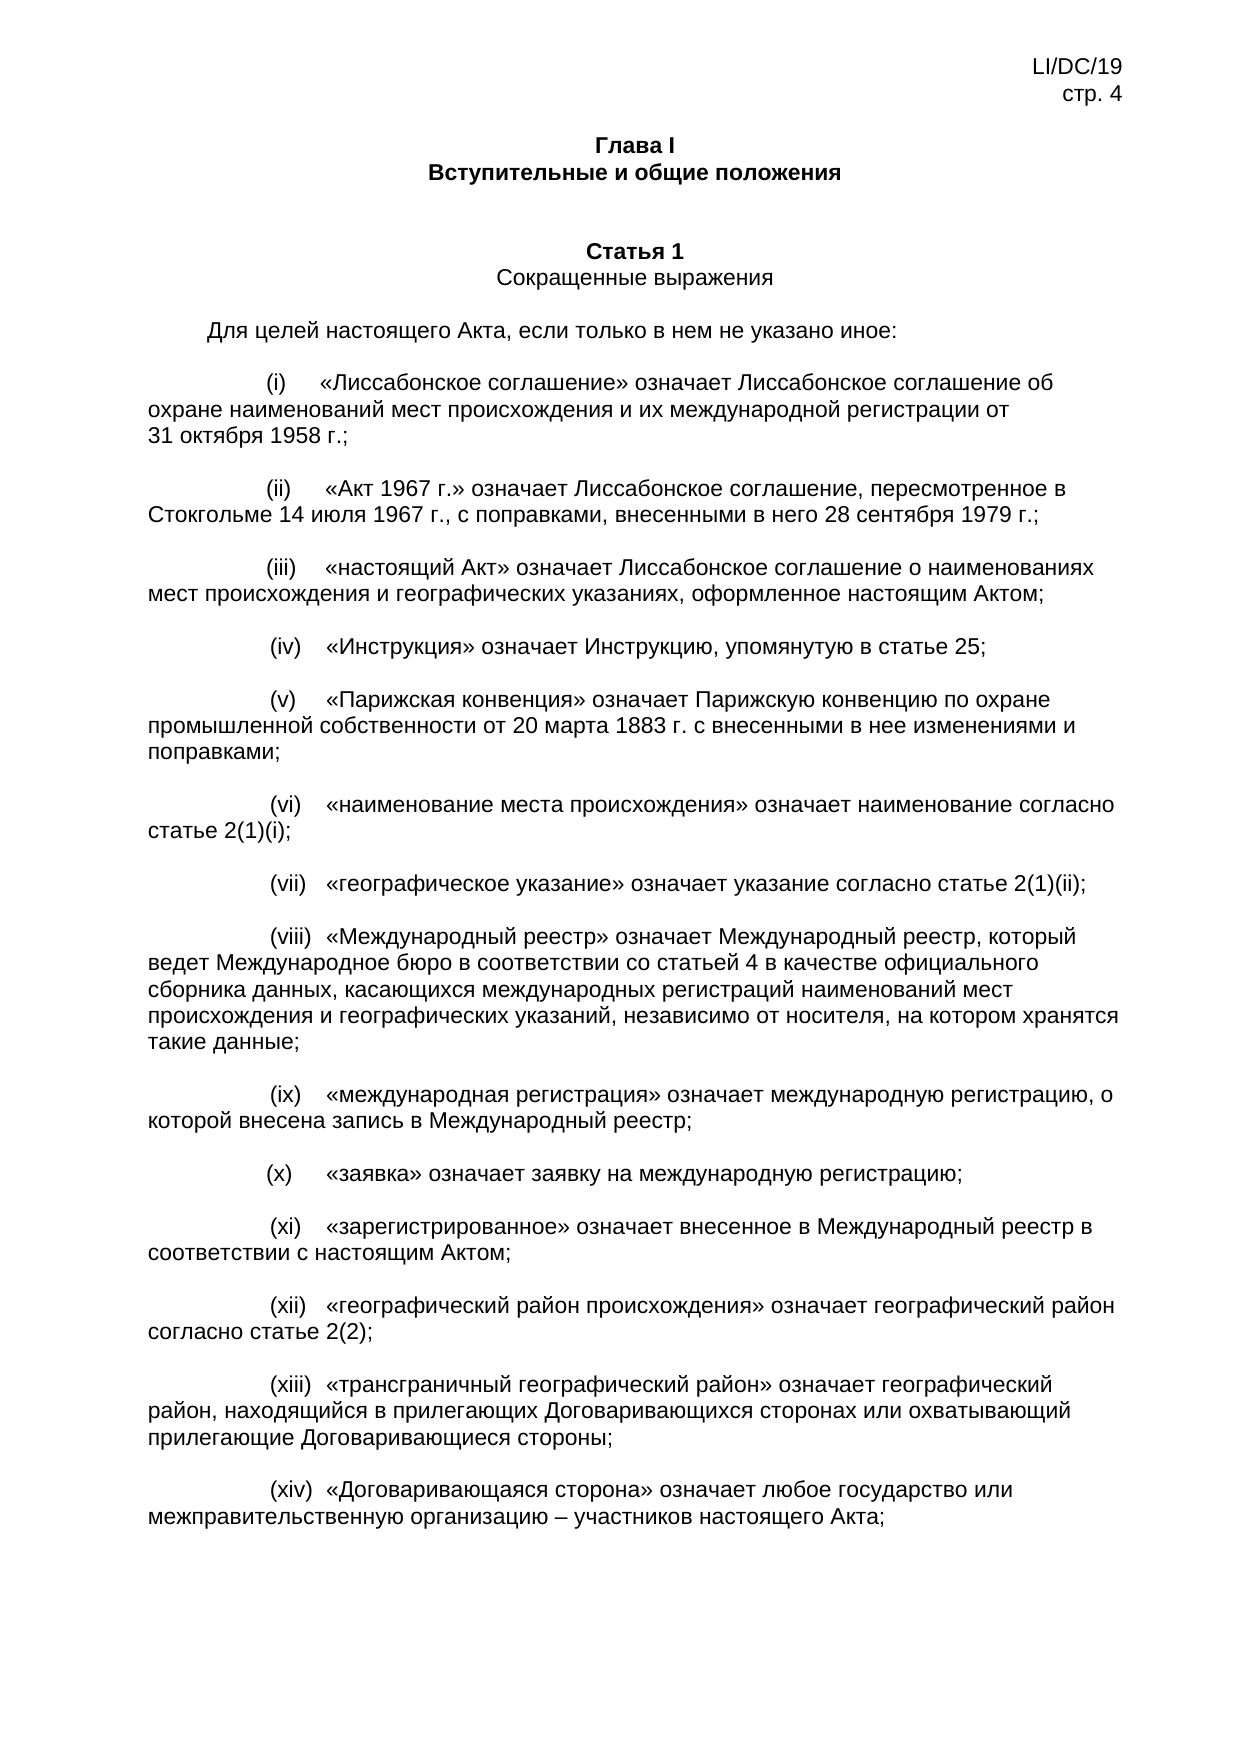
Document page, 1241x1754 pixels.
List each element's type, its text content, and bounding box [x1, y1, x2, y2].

text (i) «Лиссабонское соглашение» означает Лиссабонское соглашение об охране наименований мест происхождения и их международной регистрации от 31 октября 1958 г.; [148, 369, 1122, 448]
text Для целей настоящего Акта, если только в нем не указано иное: [148, 317, 1122, 343]
text (ix) «международная регистрация» означает международную регистрацию, о которой внесена запись в Международный реестр; [148, 1081, 1122, 1134]
text (vii) «географическое указание» означает указание согласно статье 2(1)(ii); [148, 870, 1122, 896]
text Глава I Вступительные и общие положения [148, 132, 1122, 185]
text (xi) «зарегистрированное» означает внесенное в Международный реестр в соответствии с настоящим Актом; [148, 1213, 1122, 1265]
text (vi) «наименование места происхождения» означает наименование согласно статье 2(1)(i); [148, 791, 1122, 844]
text (xiv) «Договаривающаяся сторона» означает любое государство или межправительственную организацию – участников настоящего Акта; [148, 1476, 1122, 1529]
text Статья 1 [148, 238, 1122, 264]
text (xiii) «трансграничный географический район» означает географический район, находящийся в прилегающих Договаривающихся сторонах или охватывающий прилегающие Договаривающиеся стороны; [148, 1371, 1122, 1450]
text (xii) «географический район происхождения» означает географический район согласно статье 2(2); [148, 1292, 1122, 1344]
text (viii) «Международный реестр» означает Международный реестр, который ведет Международное бюро в соответствии со статьей 4 в качестве официального сборника данных, касающихся международных регистраций наименований мест происхождения и географических указаний, независимо от носителя, на котором хранятся такие данные; [148, 923, 1122, 1054]
text (x) «заявка» означает заявку на международную регистрацию; [266, 1160, 1122, 1186]
text (v) «Парижская конвенция» означает Парижскую конвенцию по охране промышленной собственности от 20 марта 1883 г. с внесенными в нее изменениями и поправками; [148, 686, 1122, 765]
text (iv) «Инструкция» означает Инструкцию, упомянутую в статье 25; [148, 633, 1122, 659]
list «настоящий Акт» означает Лиссабонское соглашение о наименованиях мест происхождения и географических указаниях, оформленное настоящим Актом; [148, 554, 1122, 607]
list «Акт 1967 г.» означает Лиссабонское соглашение, пересмотренное в Стокгольме 14 июля 1967 г., с поправками, внесенными в него 28 сентября 1979 г.; [148, 475, 1122, 527]
text Сокращенные выражения [148, 264, 1122, 290]
